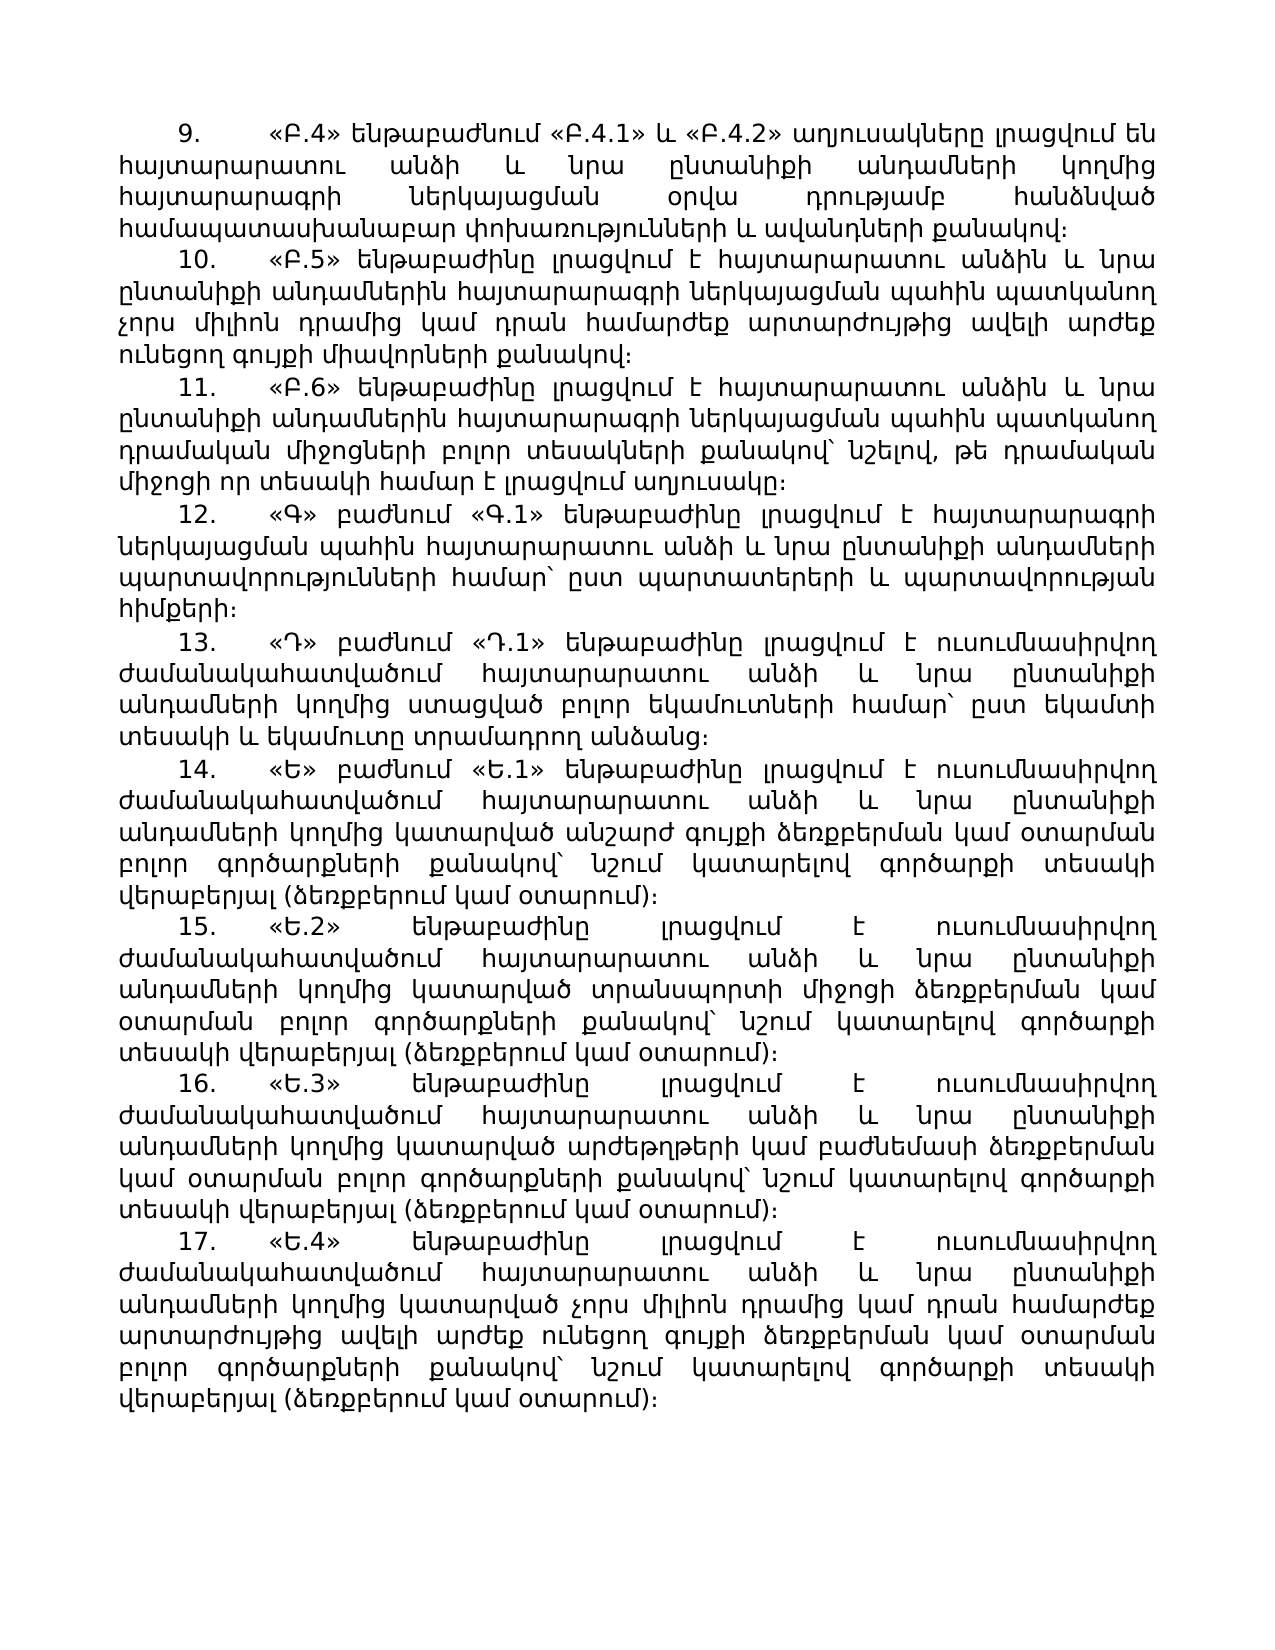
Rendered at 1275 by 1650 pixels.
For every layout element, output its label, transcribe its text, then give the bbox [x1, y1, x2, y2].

list «Բ.5» ենթաբաժինը լրացվում է հայտարարատու անձին և նրա ընտանիքի անդամներին հայտարարագրի ներկայացման պահին պատկանող չորս միլիոն դրամից կամ դրան համարժեք արտարժույթից ավելի արժեք ունեցող գույքի միավորների քանակով։ [118, 246, 1157, 369]
list «Ե.3» ենթաբաժինը լրացվում է ուսումնասիրվող ժամանակահատվածում հայտարարատու անձի և նրա ընտանիքի անդամների կողմից կատարված արժեթղթերի կամ բաժնեմասի ձեռքբերման կամ օտարման բոլոր գործարքների քանակով՝ նշում կատարելով գործարքի տեսակի վերաբերյալ (ձեռքբերում կամ օտարում)։ [118, 1070, 1157, 1225]
list «Բ․4» ենթաբաժնում «Բ.4.1» և «Բ․4.2» աղյուսակները լրացվում են հայտարարատու անձի և նրա ընտանիքի անդամների կողմից հայտարարագրի ներկայացման օրվա դրությամբ հանձնված համապատասխանաբար փոխառությունների և ավանդների քանակով։ [118, 118, 1157, 243]
list «Բ․6» ենթաբաժինը լրացվում է հայտարարատու անձին և նրա ընտանիքի անդամներին հայտարարագրի ներկայացման պահին պատկանող դրամական միջոցների բոլոր տեսակների քանակով՝ նշելով, թե դրամական միջոցի որ տեսակի համար է լրացվում աղյուսակը։ [118, 371, 1157, 496]
list «Ե.4» ենթաբաժինը լրացվում է ուսումնասիրվող ժամանակահատվածում հայտարարատու անձի և նրա ընտանիքի անդամների կողմից կատարված չորս միլիոն դրամից կամ դրան համարժեք արտարժույթից ավելի արժեք ունեցող գույքի ձեռքբերման կամ օտարման բոլոր գործարքների քանակով՝ նշում կատարելով գործարքի տեսակի վերաբերյալ (ձեռքբերում կամ օտարում)։ [118, 1227, 1157, 1413]
list «Գ» բաժնում «Գ․1» ենթաբաժինը լրացվում է հայտարարագրի ներկայացման պահին հայտարարատու անձի և նրա ընտանիքի անդամների պարտավորությունների համար՝ ըստ պարտատերերի և պարտավորության հիմքերի։ [118, 499, 1157, 624]
list «Ե» բաժնում «Ե․1» ենթաբաժինը լրացվում է ուսումնասիրվող ժամանակահատվածում հայտարարատու անձի և նրա ընտանիքի անդամների կողմից կատարված անշարժ գույքի ձեռքբերման կամ օտարման բոլոր գործարքների քանակով՝ նշում կատարելով գործարքի տեսակի վերաբերյալ (ձեռքբերում կամ օտարում)։ [118, 753, 1157, 910]
list «Ե.2» ենթաբաժինը լրացվում է ուսումնասիրվող ժամանակահատվածում հայտարարատու անձի և նրա ընտանիքի անդամների կողմից կատարված տրանսպորտի միջոցի ձեռքբերման կամ օտարման բոլոր գործարքների քանակով՝ նշում կատարելով գործարքի տեսակի վերաբերյալ (ձեռքբերում կամ օտարում)։ [118, 912, 1157, 1067]
list «Դ» բաժնում «Դ․1» ենթաբաժինը լրացվում է ուսումնասիրվող ժամանակահատվածում հայտարարատու անձի և նրա ընտանիքի անդամների կողմից ստացված բոլոր եկամուտների համար՝ ըստ եկամտի տեսակի և եկամուտը տրամադրող անձանց։ [118, 626, 1157, 751]
